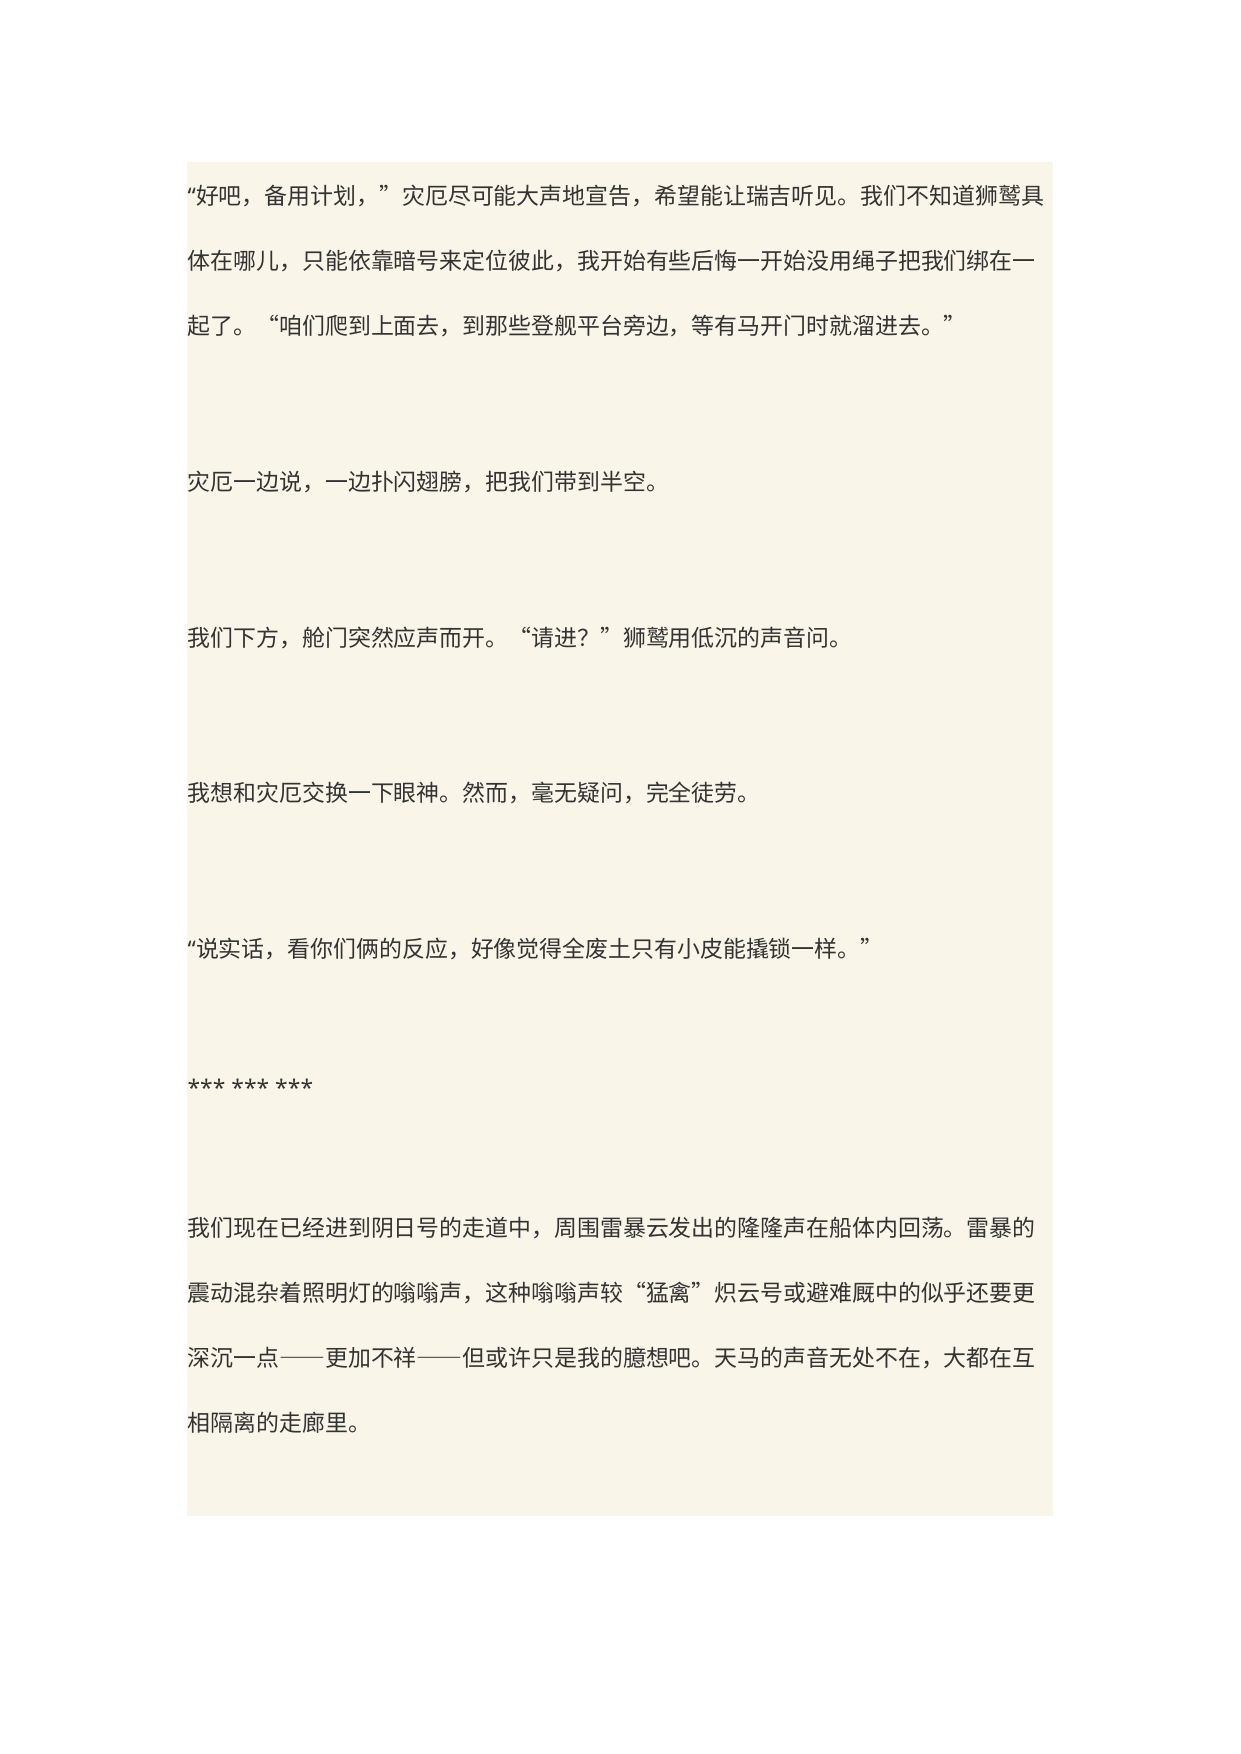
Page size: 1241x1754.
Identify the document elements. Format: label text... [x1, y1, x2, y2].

text “好吧，备用计划，”灾厄尽可能大声地宣告，希望能让瑞吉听见。我们不知道狮鹫具体在哪儿，只能依靠暗号来定位彼此，我开始有些后悔一开始没用绳子把我们绑在一起了。“咱们爬到上面去，到那些登舰平台旁边，等有马开门时就溜进去。” [187, 162, 1053, 357]
text “说实话，看你们俩的反应，好像觉得全废土只有小皮能撬锁一样。” [187, 915, 1053, 980]
text 我想和灾厄交换一下眼神。然而，毫无疑问，完全徒劳。 [187, 759, 1053, 824]
text 灾厄一边说，一边扑闪翅膀，把我们带到半空。 [187, 448, 1053, 513]
text 我们现在已经进到阴日号的走道中，周围雷暴云发出的隆隆声在船体内回荡。雷暴的震动混杂着照明灯的嗡嗡声，这种嗡嗡声较“猛禽”炽云号或避难厩中的似乎还要更深沉一点——更加不祥——但或许只是我的臆想吧。天马的声音无处不在，大都在互相隔离的走廊里。 [187, 1194, 1053, 1454]
text *** *** *** [187, 1071, 1053, 1104]
text 我们下方，舱门突然应声而开。“请进？”狮鹫用低沉的声音问。 [187, 604, 1053, 669]
